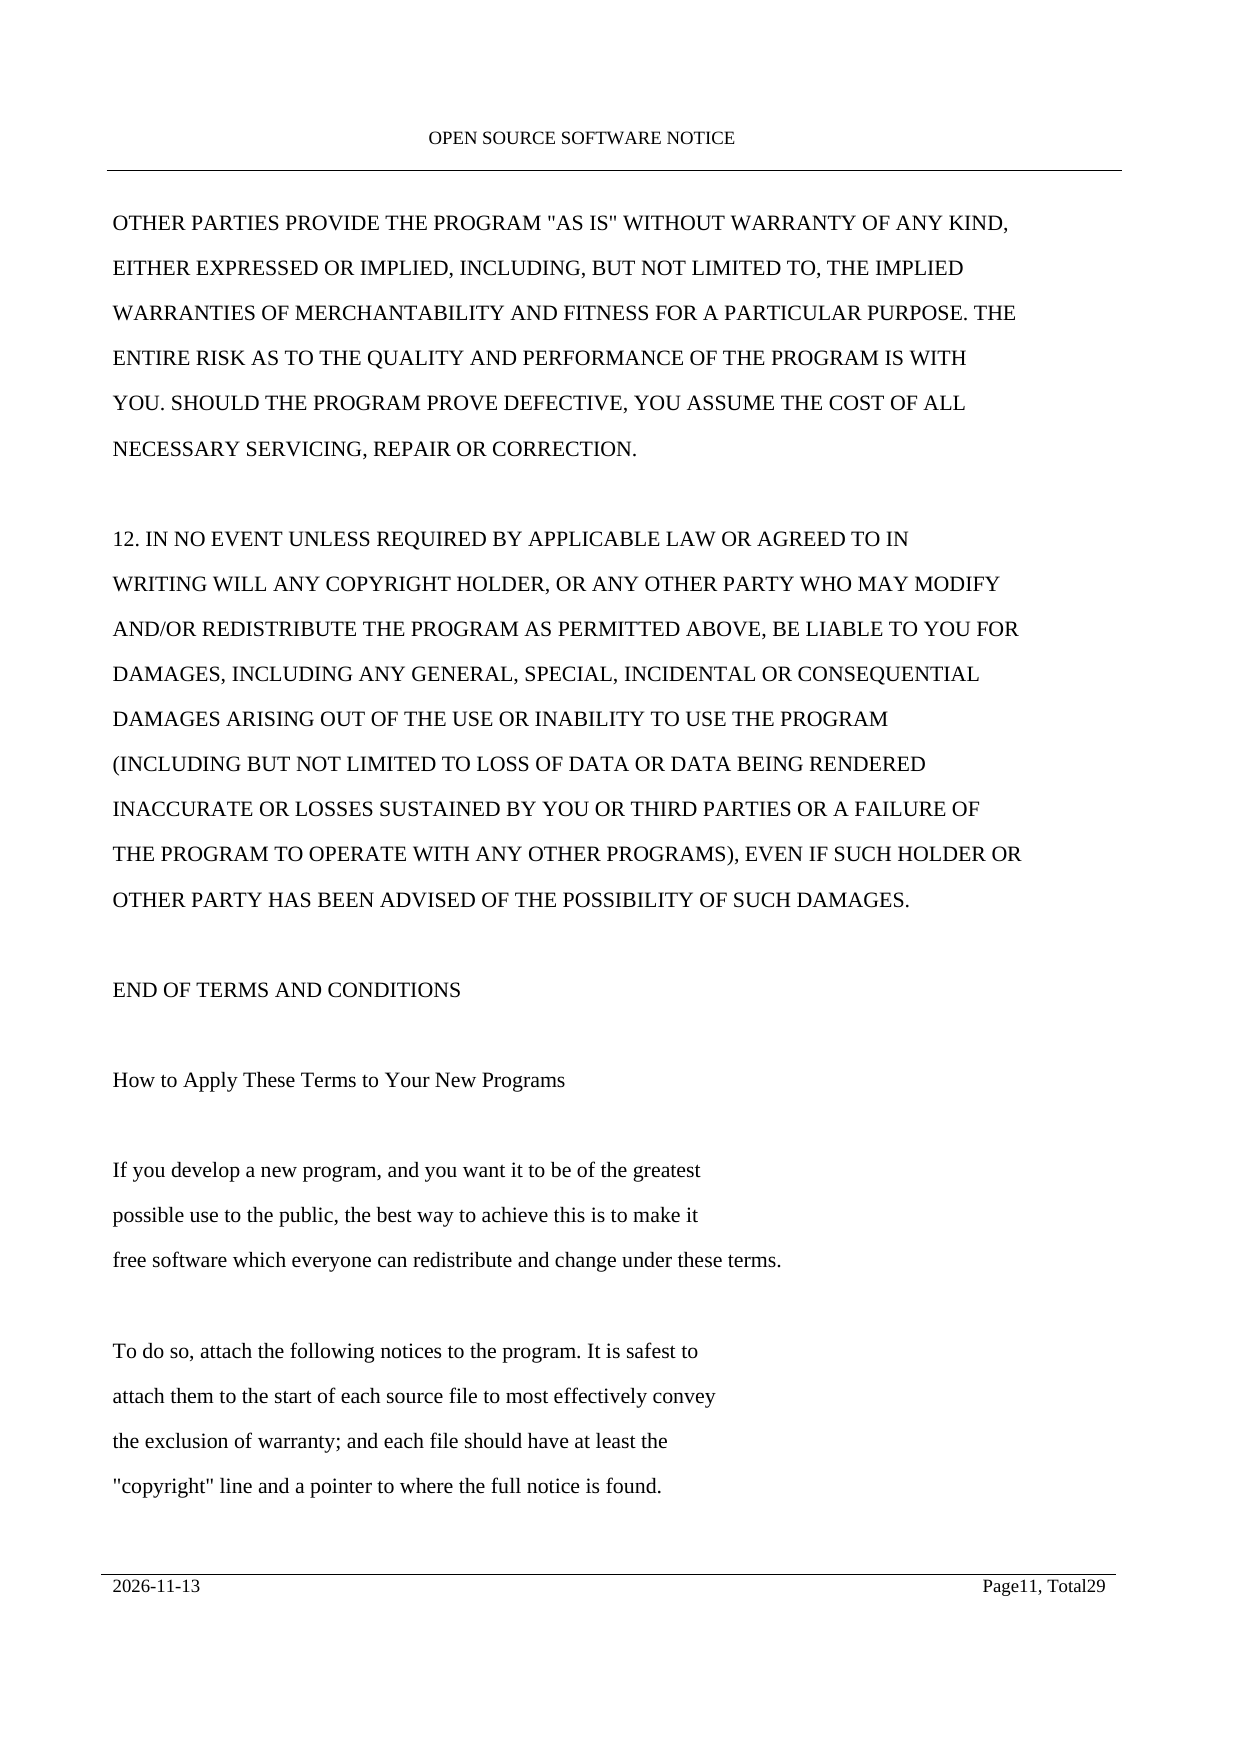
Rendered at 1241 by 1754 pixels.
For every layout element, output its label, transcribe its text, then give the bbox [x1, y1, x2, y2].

text How to Apply These Terms to Your New Programs [112, 1063, 1128, 1096]
text NECESSARY SERVICING, REPAIR OR CORRECTION. [112, 432, 1128, 464]
text THE PROGRAM TO OPERATE WITH ANY OTHER PROGRAMS), EVEN IF SUCH HOLDER OR [112, 838, 1128, 870]
text "copyright" line and a pointer to where the full notice is found. [112, 1469, 1128, 1502]
text free software which everyone can redistribute and change under these terms. [112, 1244, 1128, 1276]
text possible use to the public, the best way to achieve this is to make it [112, 1199, 1128, 1231]
text INACCURATE OR LOSSES SUSTAINED BY YOU OR THIRD PARTIES OR A FAILURE OF [112, 793, 1128, 825]
text END OF TERMS AND CONDITIONS [112, 973, 1128, 1006]
text OTHER PARTIES PROVIDE THE PROGRAM "AS IS" WITHOUT WARRANTY OF ANY KIND, [112, 206, 1128, 239]
text YOU. SHOULD THE PROGRAM PROVE DEFECTIVE, YOU ASSUME THE COST OF ALL [112, 387, 1128, 419]
text (INCLUDING BUT NOT LIMITED TO LOSS OF DATA OR DATA BEING RENDERED [112, 748, 1128, 780]
text If you develop a new program, and you want it to be of the greatest [112, 1153, 1128, 1186]
text ENTIRE RISK AS TO THE QUALITY AND PERFORMANCE OF THE PROGRAM IS WITH [112, 342, 1128, 374]
text DAMAGES ARISING OUT OF THE USE OR INABILITY TO USE THE PROGRAM [112, 702, 1128, 735]
text the exclusion of warranty; and each file should have at least the [112, 1424, 1128, 1457]
text DAMAGES, INCLUDING ANY GENERAL, SPECIAL, INCIDENTAL OR CONSEQUENTIAL [112, 657, 1128, 690]
text To do so, attach the following notices to the program. It is safest to [112, 1334, 1128, 1366]
text WARRANTIES OF MERCHANTABILITY AND FITNESS FOR A PARTICULAR PURPOSE. THE [112, 297, 1128, 329]
text OTHER PARTY HAS BEEN ADVISED OF THE POSSIBILITY OF SUCH DAMAGES. [112, 883, 1128, 915]
text WRITING WILL ANY COPYRIGHT HOLDER, OR ANY OTHER PARTY WHO MAY MODIFY [112, 567, 1128, 600]
text EITHER EXPRESSED OR IMPLIED, INCLUDING, BUT NOT LIMITED TO, THE IMPLIED [112, 251, 1128, 284]
text AND/OR REDISTRIBUTE THE PROGRAM AS PERMITTED ABOVE, BE LIABLE TO YOU FOR [112, 612, 1128, 645]
text 12. IN NO EVENT UNLESS REQUIRED BY APPLICABLE LAW OR AGREED TO IN [112, 522, 1128, 554]
text attach them to the start of each source file to most effectively convey [112, 1379, 1128, 1412]
